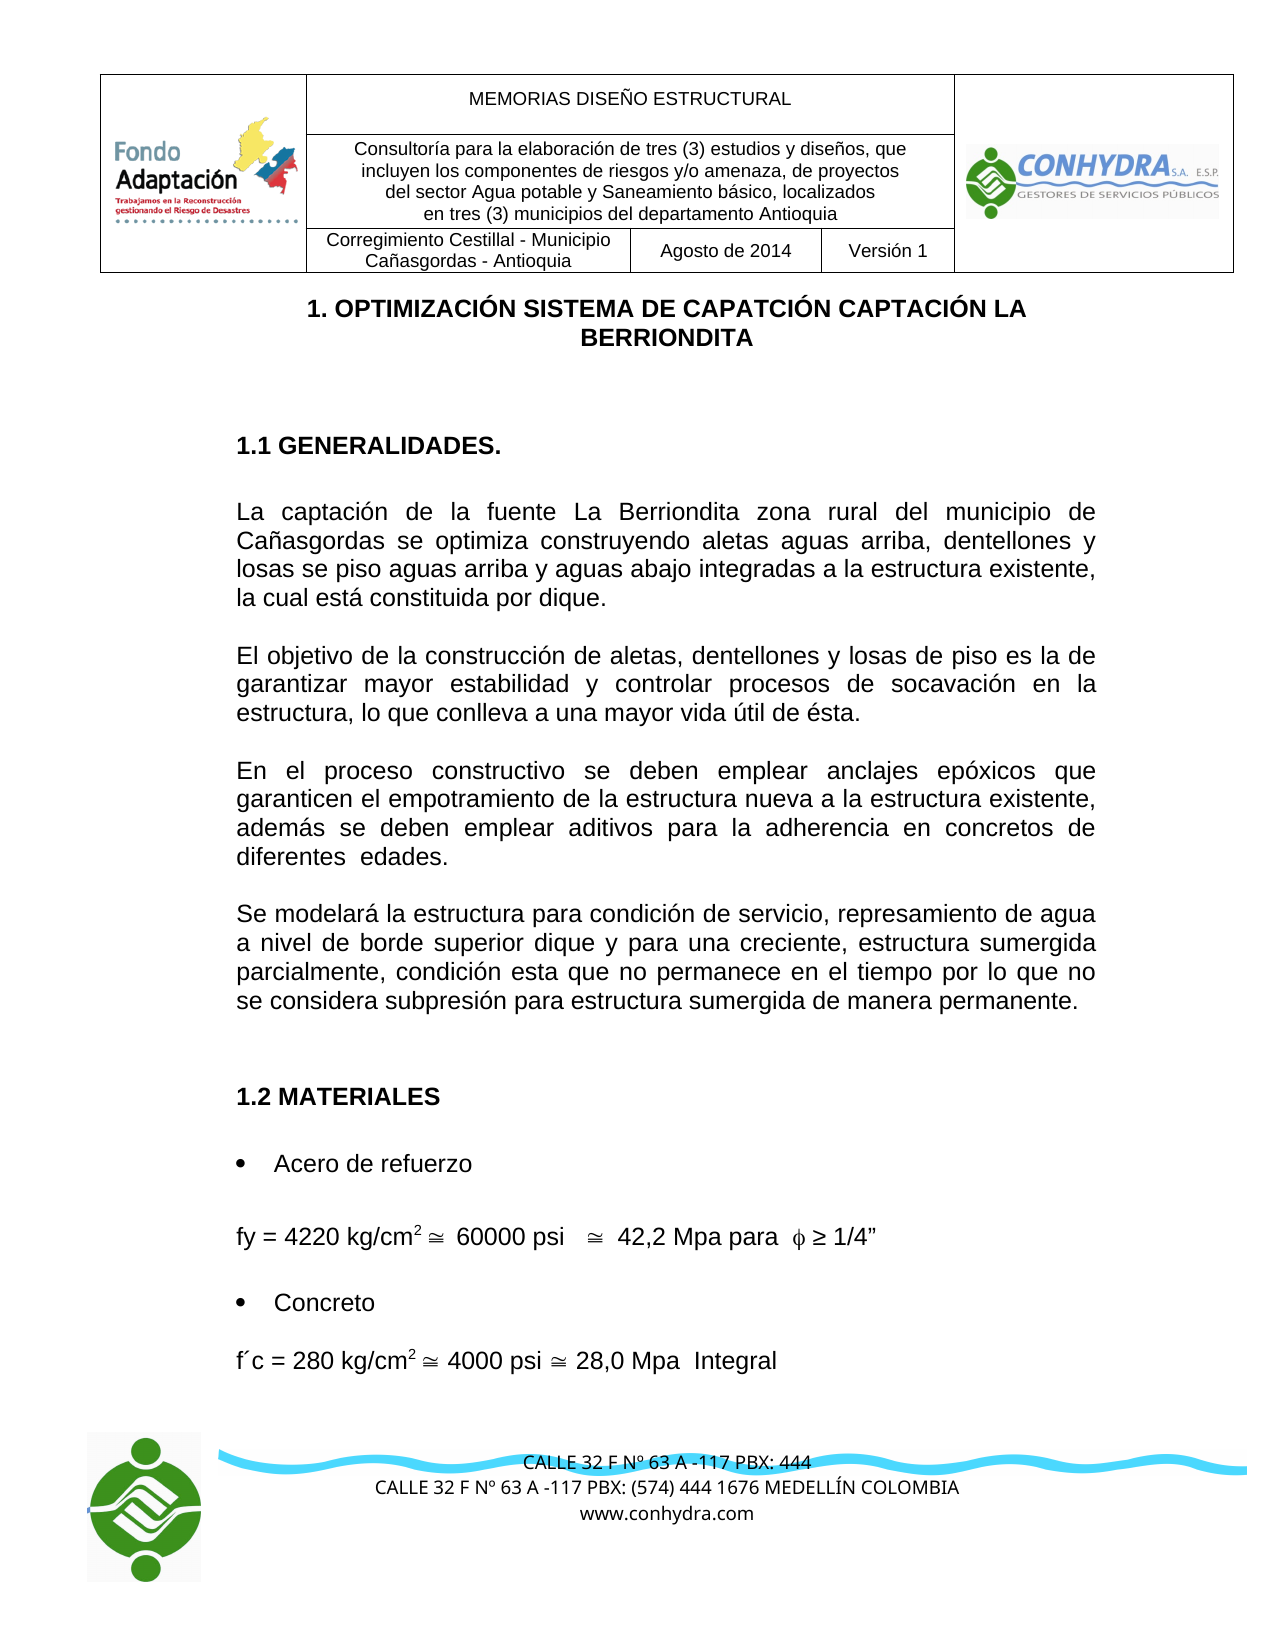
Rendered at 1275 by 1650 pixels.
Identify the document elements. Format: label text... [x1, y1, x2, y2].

list Concreto [236, 1288, 1098, 1317]
picture [218, 1449, 1247, 1476]
text 1.2 MATERIALES [236, 1082, 1098, 1111]
text f´c = 280 kg/cm2 4000 psi 28,0 Mpa Integral [236, 1346, 1098, 1375]
text 1. OPTIMIZACIÓN SISTEMA DE CAPATCIÓN CAPTACIÓN LA BERRIONDITA [236, 294, 1098, 352]
title La captación de la fuente La Berriondita zona rural del municipio de Cañasgordas se optimiza construyendo aletas aguas arriba, dentellones y losas se piso aguas arriba y aguas abajo integradas a la estructura existente, la cual está constituida por dique. [236, 497, 1098, 612]
title El objetivo de la construcción de aletas, dentellones y losas de piso es la de garantizar mayor estabilidad y controlar procesos de socavación en la estructura, lo que conlleva a una mayor vida útil de ésta. [236, 641, 1098, 727]
picture [966, 144, 1219, 219]
picture [115, 111, 298, 224]
title Se modelará la estructura para condición de servicio, represamiento de agua a nivel de borde superior dique y para una creciente, estructura sumergida parcialmente, condición esta que no permanece en el tiempo por lo que no se considera subpresión para estructura sumergida de manera permanente. [236, 899, 1098, 1014]
text 1.1 GENERALIDADES. [236, 431, 1098, 459]
list Acero de refuerzo [236, 1148, 1098, 1177]
text fy = 4220 kg/cm2 60000 psi 42,2 Mpa para ≥ 1/4” [236, 1222, 1098, 1251]
title En el proceso constructivo se deben emplear anclajes epóxicos que garanticen el empotramiento de la estructura nueva a la estructura existente, además se deben emplear aditivos para la adherencia en concretos de diferentes edades. [236, 756, 1098, 871]
picture [87, 1432, 201, 1582]
